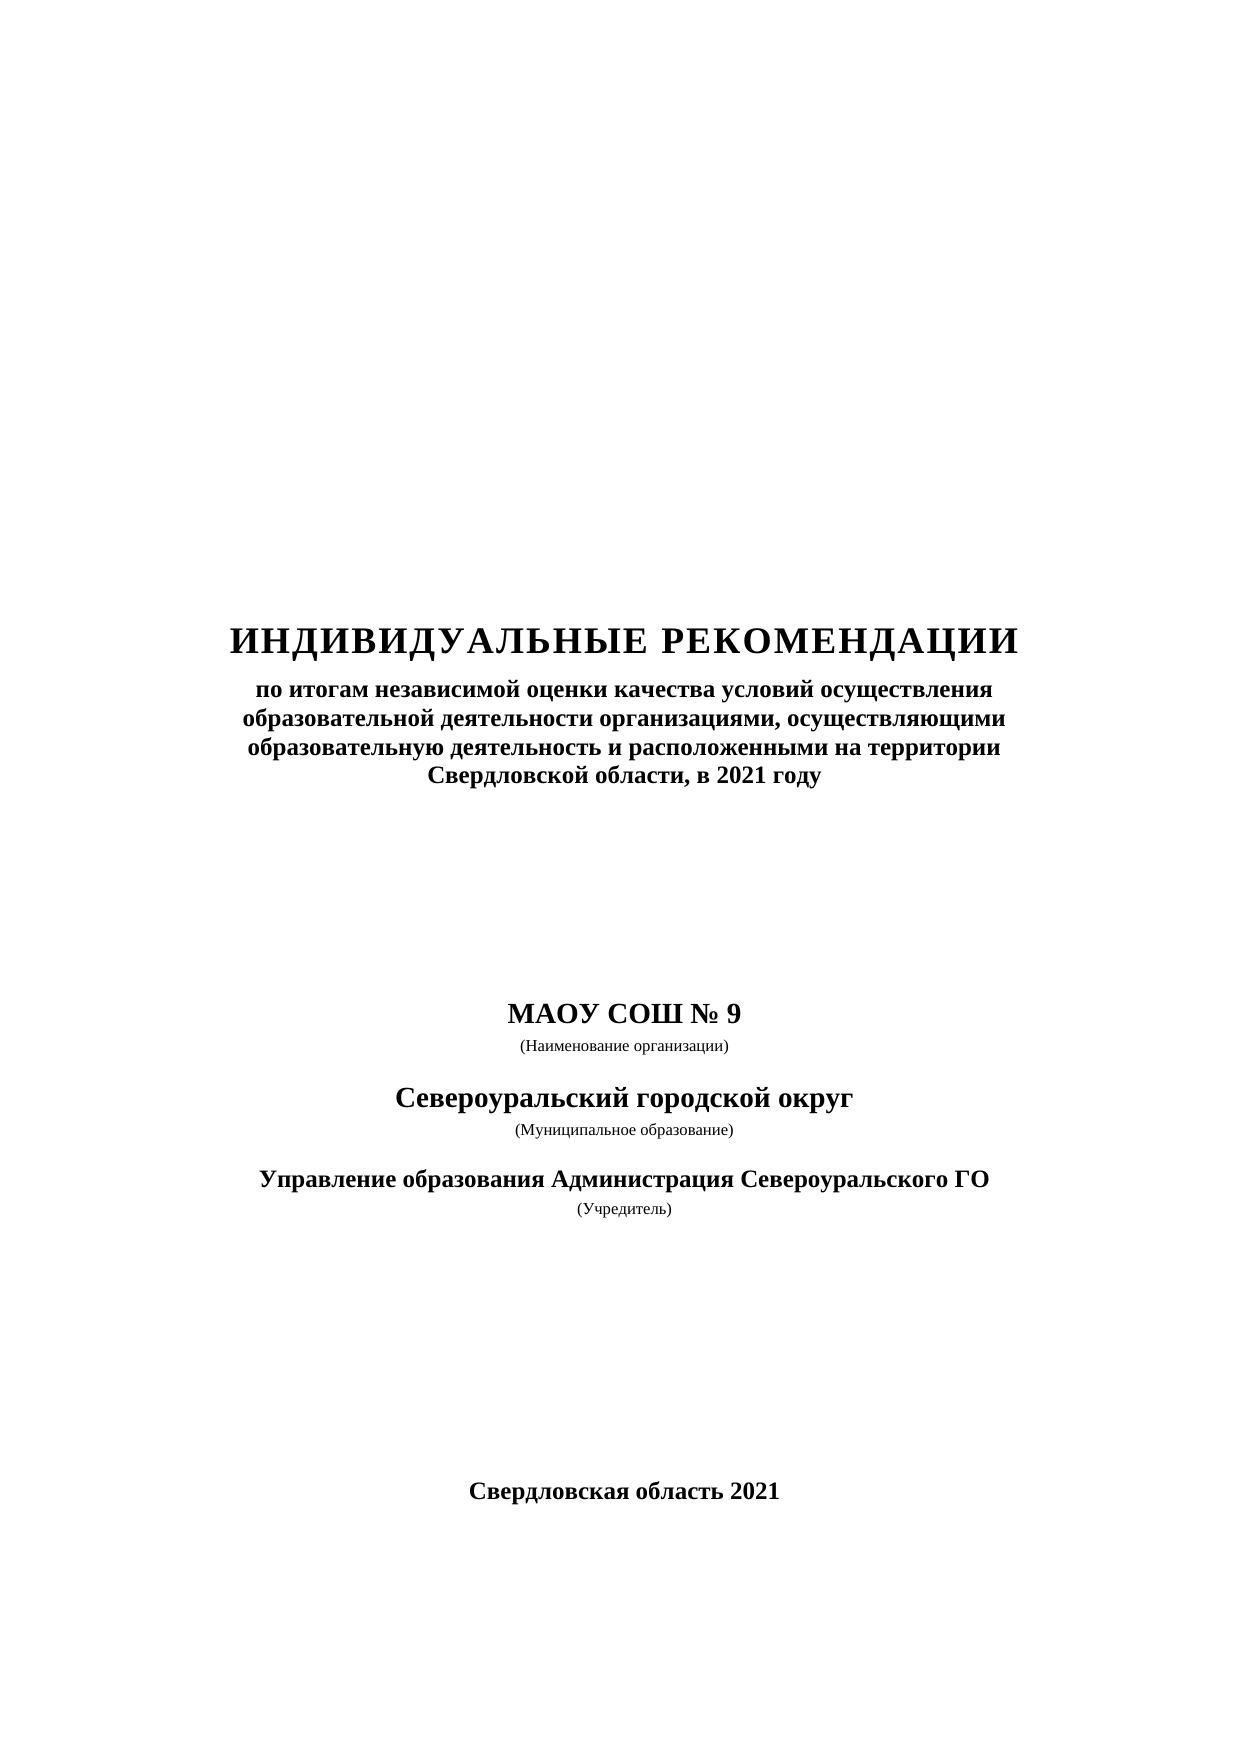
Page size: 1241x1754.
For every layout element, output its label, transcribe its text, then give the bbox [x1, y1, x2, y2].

text Североуральский городской округ [177, 1080, 1071, 1114]
text Свердловская область 2021 [177, 1476, 1071, 1505]
text (Муниципальное образование) [177, 1120, 1071, 1139]
text ИНДИВИДУАЛЬНЫЕ РЕКОМЕНДАЦИИ [177, 619, 1071, 662]
text (Учредитель) [177, 1199, 1071, 1218]
text по итогам независимой оценки качества условий осуществления образовательной деятельности организациями, осуществляющими образовательную деятельность и расположенными на территории Свердловской области, в 2021 году [177, 674, 1071, 789]
text (Наименование организации) [177, 1036, 1071, 1055]
text МАОУ СОШ № 9 [177, 996, 1071, 1030]
text Управление образования Администрация Североуральского ГО [177, 1164, 1071, 1193]
